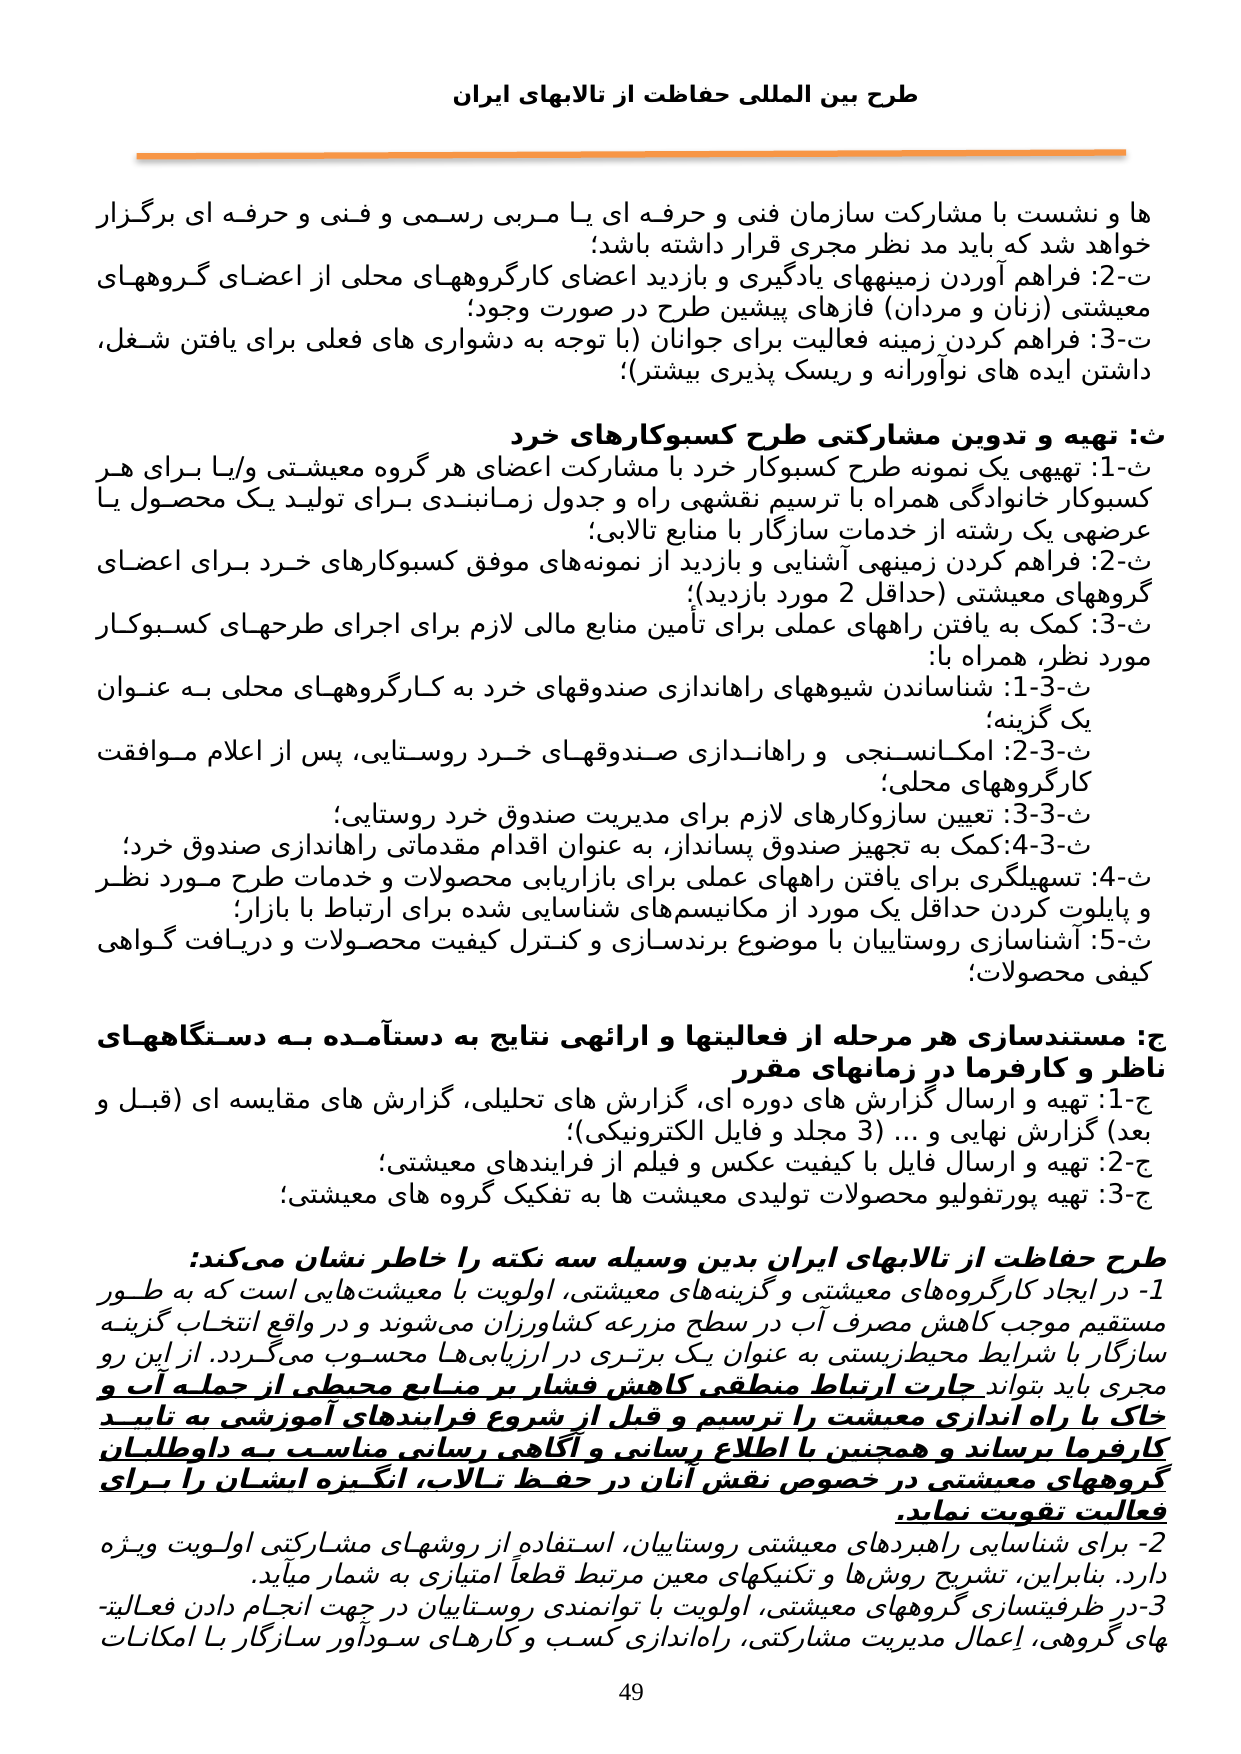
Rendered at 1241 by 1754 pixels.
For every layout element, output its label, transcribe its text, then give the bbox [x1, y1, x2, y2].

text 1- در ایجاد کارگروه‌های معیشتی و گزینه‌های معیشتی، اولویت با معیشت‌هایی است که به طور مستقیم موجب کاهش مصرف آب در سطح مزرعه کشاورزان می‌شوند و در واقع انتخاب گزینه سازگار با شرایط محیط‌زیستی به عنوان یک برتری در ارزیابی‌ها محسوب می‌گردد. از این رو مجری باید بتواند چارت ارتباط منطقی کاهش فشار بر منابع محیطی از جمله آب و خاک با راه اندازی معیشت را ترسیم و قبل از شروع فرایندهای آموزشی به تایید کارفرما برساند و همچنین با اطلاع رسانی و آگاهی رسانی مناسب به داوطلبان گروههای معیشتی در خصوص نقش آنان در حفظ تالاب، انگیزه ایشان را برای فعالیت تقویت نماید. [96, 1274, 1167, 1527]
text 2- برای شناسایی راهبردهای معیشتی روستاییان، استفاده از روشهای مشارکتی اولویت ویژه دارد. بنابراین، تشریح روش‌ها و تکنیکهای معین مرتبط قطعاً امتیازی به شمار میآید. [96, 1527, 1167, 1590]
text ج: مستندسازی هر مرحله از فعالیتها و ارائهی نتایج به دستآمده به دستگاههای ناظر و کارفرما در زمانهای مقرر [96, 1020, 1167, 1083]
text ت-3: فراهم کردن زمینه فعالیت برای جوانان (با توجه به دشواری های فعلی برای یافتن شغل، داشتن ایده های نوآورانه و ریسک پذیری بیشتر)؛ [96, 323, 1152, 386]
text طرح حفاظت از تالابهای ایران بدین وسیله سه نکته را خاطر نشان می‌کند: [96, 1243, 1167, 1274]
text ث-1: تهیهی یک نمونه طرح کسبوکار خرد با مشارکت اعضای هر گروه معیشتی و/یا برای هر کسبوکار خانوادگی همراه با ترسیم نقشهی راه و جدول زمانبندی برای تولید یک محصول یا عرضهی یک رشته از خدمات سازگار با منابع تالابی؛ [96, 451, 1152, 546]
text ج-1: تهیه و ارسال گزارش های دوره ای، گزارش های تحلیلی، گزارش های مقایسه ای (قبل و بعد) گزارش نهایی و ... (3 مجلد و فایل الکترونیکی)؛ [96, 1083, 1152, 1147]
text ث-3-1: شناساندن شیوههای راهاندازی صندوقهای خرد به کارگروههای محلی به عنوان یک گزینه؛ [96, 672, 1092, 735]
text ج-3: تهیه پورتفولیو محصولات تولیدی معیشت ها به تفکیک گروه های معیشتی؛ [96, 1178, 1152, 1210]
text ث-5: آشناسازی روستاییان با موضوع برندسازی و کنترل کیفیت محصولات و دریافت گواهی کیفی محصولات؛ [96, 924, 1152, 987]
text ث-3-4:کمک به تجهیز صندوق پسانداز، به عنوان اقدام مقدماتی راهاندازی صندوق خرد؛ [96, 829, 1092, 861]
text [96, 1590, 1167, 1653]
text ج-2: تهیه و ارسال فایل با کیفیت عکس و فیلم از فرایندهای معیشتی؛ [96, 1147, 1152, 1178]
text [96, 197, 1152, 260]
text ث-4: تسهیلگری برای یافتن راههای عملی برای بازاریابی محصولات و خدمات طرح مورد نظر و پایلوت کردن حداقل یک مورد از مکانیسم‌های شناسایی شده برای ارتباط با بازار؛ [96, 861, 1152, 924]
text ث-3-2: امکانسنجی و راهاندازی صندوقهای خرد روستایی، پس از اعلام موافقت کارگروههای محلی؛ [96, 735, 1092, 798]
text ث-2: فراهم کردن زمینهی آشنایی و بازدید از نمونه‌های موفق کسبوکارهای خرد برای اعضای گروههای معیشتی (حداقل 2 مورد بازدید)؛ [96, 546, 1152, 609]
text ث: تهیه و تدوین مشارکتی طرح کسبوکارهای خرد [96, 419, 1167, 451]
text ث-3-3: تعیین سازوکارهای لازم برای مدیریت صندوق خرد روستایی؛ [96, 798, 1092, 829]
text ت-2: فراهم آوردن زمینههای یادگیری و بازدید اعضای کارگروههای محلی از اعضای گروههای معیشتی (زنان و مردان) فازهای پیشین طرح در صورت وجود؛ [96, 260, 1152, 323]
text ث-3: کمک به یافتن راههای عملی برای تأمین منابع مالی لازم برای اجرای طرحهای کسبوکار مورد نظر، همراه با: [96, 609, 1152, 672]
